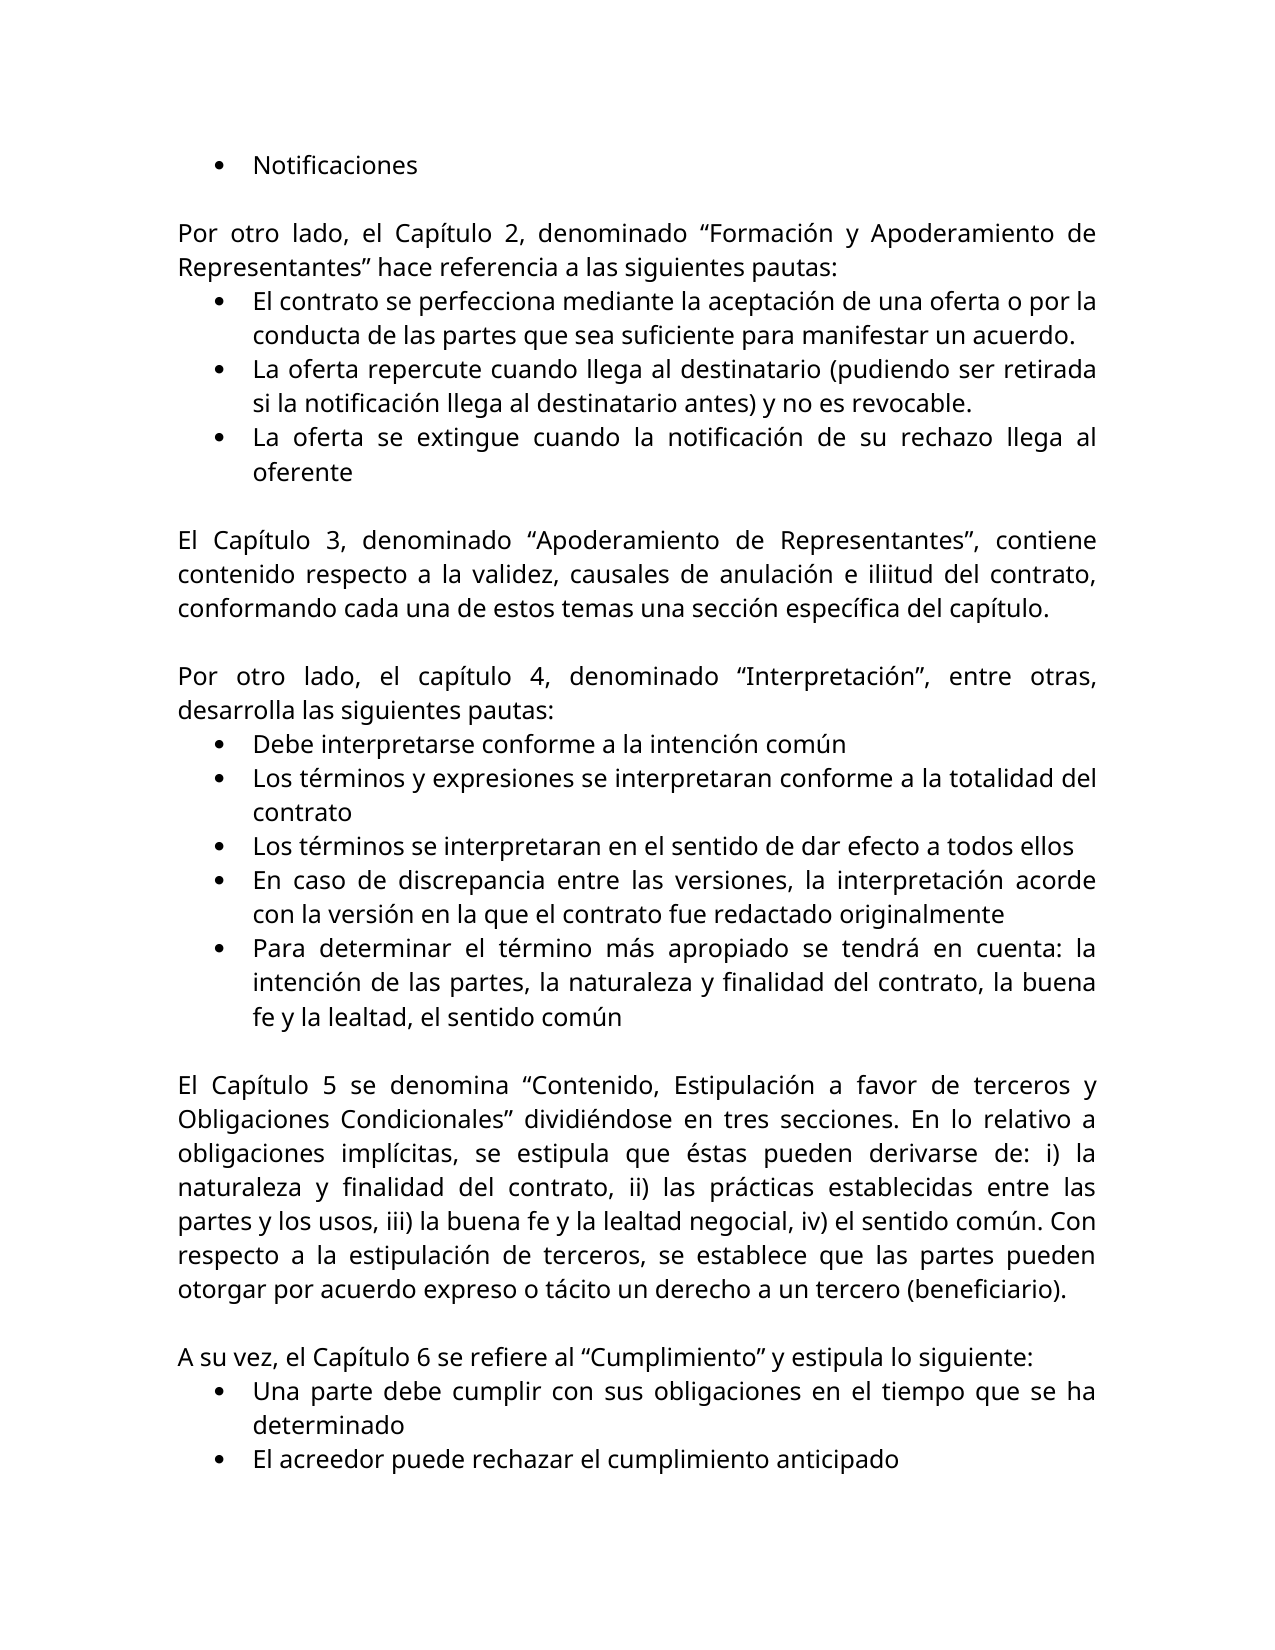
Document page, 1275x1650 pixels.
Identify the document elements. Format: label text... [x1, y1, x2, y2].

list El acreedor puede rechazar el cumplimiento anticipado [215, 1442, 1098, 1476]
list La oferta se extingue cuando la notificación de su rechazo llega al oferente [215, 420, 1098, 488]
text El Capítulo 5 se denomina “Contenido, Estipulación a favor de terceros y Obligaciones Condicionales” dividiéndose en tres secciones. En lo relativo a obligaciones implícitas, se estipula que éstas pueden derivarse de: i) la naturaleza y finalidad del contrato, ii) las prácticas establecidas entre las partes y los usos, iii) la buena fe y la lealtad negocial, iv) el sentido común. Con respecto a la estipulación de terceros, se establece que las partes pueden otorgar por acuerdo expreso o tácito un derecho a un tercero (beneficiario). [177, 1067, 1098, 1306]
list Notificaciones [215, 148, 1098, 182]
list En caso de discrepancia entre las versiones, la interpretación acorde con la versión en la que el contrato fue redactado originalmente [215, 863, 1098, 931]
list Los términos y expresiones se interpretaran conforme a la totalidad del contrato [215, 761, 1098, 829]
text Por otro lado, el capítulo 4, denominado “Interpretación”, entre otras, desarrolla las siguientes pautas: [177, 658, 1098, 727]
list La oferta repercute cuando llega al destinatario (pudiendo ser retirada si la notificación llega al destinatario antes) y no es revocable. [215, 352, 1098, 420]
list Debe interpretarse conforme a la intención común [215, 727, 1098, 761]
text El Capítulo 3, denominado “Apoderamiento de Representantes”, contiene contenido respecto a la validez, causales de anulación e iliitud del contrato, conformando cada una de estos temas una sección específica del capítulo. [177, 522, 1098, 624]
list Los términos se interpretaran en el sentido de dar efecto a todos ellos [215, 829, 1098, 863]
list Una parte debe cumplir con sus obligaciones en el tiempo que se ha determinado [215, 1374, 1098, 1442]
text A su vez, el Capítulo 6 se refiere al “Cumplimiento” y estipula lo siguiente: [177, 1340, 1098, 1374]
list El contrato se perfecciona mediante la aceptación de una oferta o por la conducta de las partes que sea suficiente para manifestar un acuerdo. [215, 284, 1098, 352]
list Para determinar el término más apropiado se tendrá en cuenta: la intención de las partes, la naturaleza y finalidad del contrato, la buena fe y la lealtad, el sentido común [215, 931, 1098, 1033]
text Por otro lado, el Capítulo 2, denominado “Formación y Apoderamiento de Representantes” hace referencia a las siguientes pautas: [177, 216, 1098, 284]
